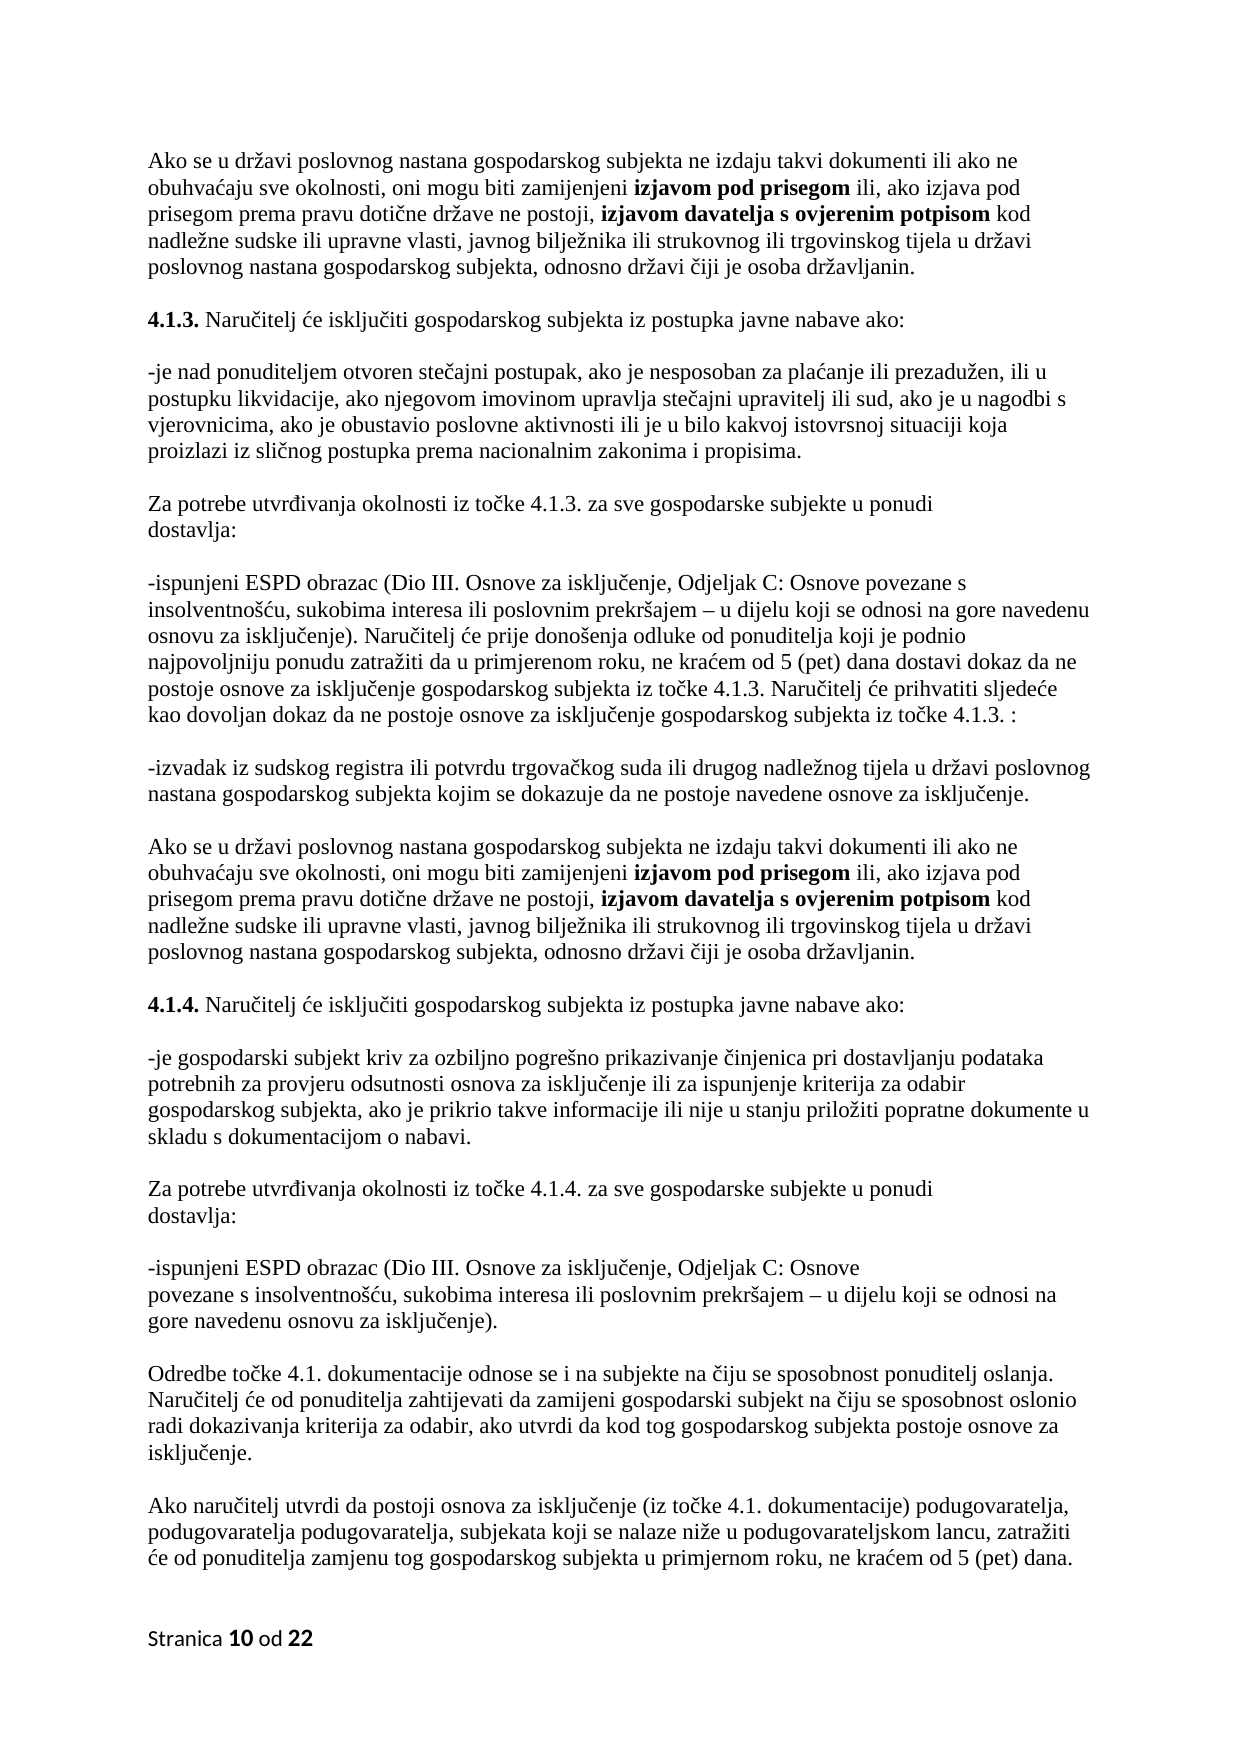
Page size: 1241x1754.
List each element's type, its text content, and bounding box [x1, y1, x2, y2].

text dostavlja: [148, 517, 1093, 543]
text -je gospodarski subjekt kriv za ozbiljno pogrešno prikazivanje činjenica pri dostavljanju podataka potrebnih za provjeru odsutnosti osnova za isključenje ili za ispunjenje kriterija za odabir gospodarskog subjekta, ako je prikrio takve informacije ili nije u stanju priložiti popratne dokumente u skladu s dokumentacijom o nabavi. [148, 1044, 1093, 1149]
text Odredbe točke 4.1. dokumentacije odnose se i na subjekte na čiju se sposobnost ponuditelj oslanja. Naručitelj će od ponuditelja zahtijevati da zamijeni gospodarski subjekt na čiju se sposobnost oslonio radi dokazivanja kriterija za odabir, ako utvrdi da kod tog gospodarskog subjekta postoje osnove za isključenje. [148, 1360, 1093, 1465]
text dostavlja: [148, 1202, 1093, 1228]
text Ako se u državi poslovnog nastana gospodarskog subjekta ne izdaju takvi dokumenti ili ako ne obuhvaćaju sve okolnosti, oni mogu biti zamijenjeni izjavom pod prisegom ili, ako izjava pod prisegom prema pravu dotične države ne postoji, izjavom davatelja s ovjerenim potpisom kod nadležne sudske ili upravne vlasti, javnog bilježnika ili strukovnog ili trgovinskog tijela u državi poslovnog nastana gospodarskog subjekta, odnosno državi čiji je osoba državljanin. [148, 148, 1093, 279]
text -je nad ponuditeljem otvoren stečajni postupak, ako je nesposoban za plaćanje ili prezadužen, ili u postupku likvidacije, ako njegovom imovinom upravlja stečajni upravitelj ili sud, ako je u nagodbi s vjerovnicima, ako je obustavio poslovne aktivnosti ili je u bilo kakvoj istovrsnoj situaciji koja proizlazi iz sličnog postupka prema nacionalnim zakonima i propisima. [148, 358, 1093, 464]
text povezane s insolventnošću, sukobima interesa ili poslovnim prekršajem – u dijelu koji se odnosi na gore navedenu osnovu za isključenje). [148, 1281, 1093, 1333]
text Za potrebe utvrđivanja okolnosti iz točke 4.1.4. za sve gospodarske subjekte u ponudi [148, 1175, 1093, 1202]
text -ispunjeni ESPD obrazac (Dio III. Osnove za isključenje, Odjeljak C: Osnove povezane s insolventnošću, sukobima interesa ili poslovnim prekršajem – u dijelu koji se odnosi na gore navedenu osnovu za isključenje). Naručitelj će prije donošenja odluke od ponuditelja koji je podnio najpovoljniju ponudu zatražiti da u primjerenom roku, ne kraćem od 5 (pet) dana dostavi dokaz da ne postoje osnove za isključenje gospodarskog subjekta iz točke 4.1.3. Naručitelj će prihvatiti sljedeće kao dovoljan dokaz da ne postoje osnove za isključenje gospodarskog subjekta iz točke 4.1.3. : [148, 569, 1093, 727]
text Ako naručitelj utvrdi da postoji osnova za isključenje (iz točke 4.1. dokumentacije) podugovaratelja, podugovaratelja podugovaratelja, subjekata koji se nalaze niže u podugovarateljskom lancu, zatražiti će od ponuditelja zamjenu tog gospodarskog subjekta u primjernom roku, ne kraćem od 5 (pet) dana. [148, 1492, 1093, 1571]
text Ako se u državi poslovnog nastana gospodarskog subjekta ne izdaju takvi dokumenti ili ako ne obuhvaćaju sve okolnosti, oni mogu biti zamijenjeni izjavom pod prisegom ili, ako izjava pod prisegom prema pravu dotične države ne postoji, izjavom davatelja s ovjerenim potpisom kod nadležne sudske ili upravne vlasti, javnog bilježnika ili strukovnog ili trgovinskog tijela u državi poslovnog nastana gospodarskog subjekta, odnosno državi čiji je osoba državljanin. [148, 833, 1093, 964]
text -ispunjeni ESPD obrazac (Dio III. Osnove za isključenje, Odjeljak C: Osnove [148, 1254, 1093, 1281]
text -izvadak iz sudskog registra ili potvrdu trgovačkog suda ili drugog nadležnog tijela u državi poslovnog nastana gospodarskog subjekta kojim se dokazuje da ne postoje navedene osnove za isključenje. [148, 754, 1093, 806]
text 4.1.4. Naručitelj će isključiti gospodarskog subjekta iz postupka javne nabave ako: [148, 991, 1093, 1017]
text Za potrebe utvrđivanja okolnosti iz točke 4.1.3. za sve gospodarske subjekte u ponudi [148, 490, 1093, 517]
text 4.1.3. Naručitelj će isključiti gospodarskog subjekta iz postupka javne nabave ako: [148, 306, 1093, 332]
